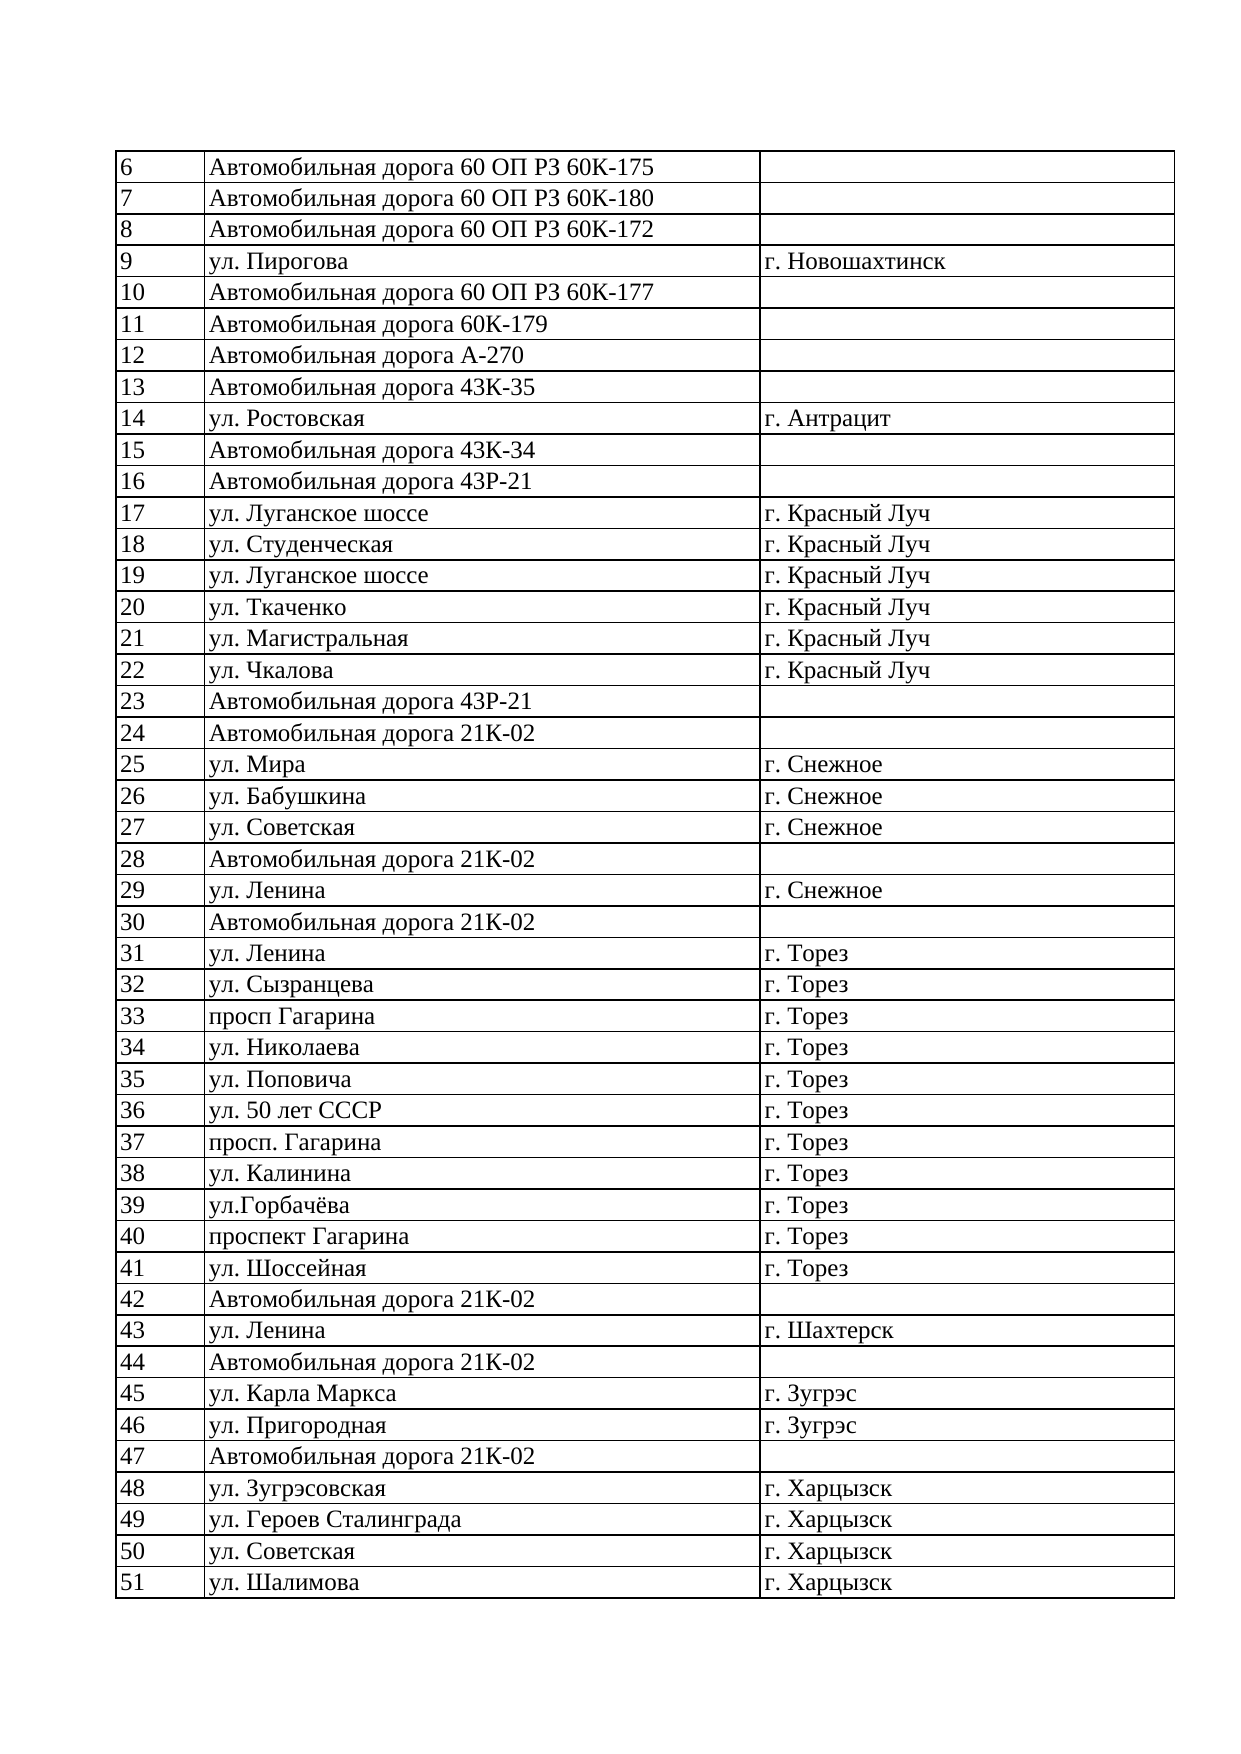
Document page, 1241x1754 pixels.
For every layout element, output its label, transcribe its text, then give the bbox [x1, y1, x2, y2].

table_cell г. Зугрэс [761, 1410, 1174, 1440]
table_cell 37 [117, 1127, 204, 1157]
table_cell 27 [117, 812, 204, 842]
table_cell г. Торез [761, 1032, 1174, 1062]
table_cell 43 [117, 1316, 204, 1345]
table_cell просп. Гагарина [205, 1127, 759, 1157]
table_cell ул. Поповича [205, 1064, 759, 1094]
table_cell 7 [117, 183, 204, 213]
table_cell 21 [117, 623, 204, 653]
table_cell 17 [117, 498, 204, 527]
table_cell 38 [117, 1158, 204, 1188]
table_cell Автомобильная дорога 21К-02 [205, 907, 759, 936]
table_cell ул. Советская [205, 1536, 759, 1566]
table_cell Автомобильная дорога 21К-02 [205, 844, 759, 873]
table_cell г. Красный Луч [761, 561, 1174, 590]
table_cell ул. Ткаченко [205, 592, 759, 622]
table_cell ул. Чкалова [205, 655, 759, 685]
table_cell 8 [117, 215, 204, 244]
table_cell ул. Пирогова [205, 246, 759, 276]
table_cell г. Торез [761, 1095, 1174, 1125]
table_cell 45 [117, 1378, 204, 1408]
table_cell г. Харцызск [761, 1504, 1174, 1534]
table_cell г. Зугрэс [761, 1378, 1174, 1408]
table_cell г. Красный Луч [761, 498, 1174, 527]
table_cell 13 [117, 372, 204, 402]
table_cell 30 [117, 907, 204, 936]
table_cell [761, 435, 1174, 464]
table_cell г. Красный Луч [761, 655, 1174, 685]
table_cell 14 [117, 403, 204, 433]
table_cell 11 [117, 309, 204, 339]
table_cell 41 [117, 1253, 204, 1282]
table_cell Автомобильная дорога 60 ОП РЗ 60К-177 [205, 277, 759, 307]
table_cell 16 [117, 466, 204, 496]
table_cell 22 [117, 655, 204, 685]
table_cell [761, 1284, 1174, 1314]
table_cell 48 [117, 1473, 204, 1503]
table_cell ул. Калинина [205, 1158, 759, 1188]
table_cell [761, 686, 1174, 716]
table_cell [761, 340, 1174, 370]
table_cell Автомобильная дорога 60 ОП РЗ 60К-172 [205, 215, 759, 244]
table_cell г. Антрацит [761, 403, 1174, 433]
table_cell Автомобильная дорога 43К-34 [205, 435, 759, 464]
table_cell проспект Гагарина [205, 1221, 759, 1251]
table_cell [761, 718, 1174, 748]
table_cell г. Снежное [761, 812, 1174, 842]
table_cell ул. Ростовская [205, 403, 759, 433]
table_cell г. Красный Луч [761, 623, 1174, 653]
table_cell г. Шахтерск [761, 1316, 1174, 1345]
table_cell Автомобильная дорога 60 ОП РЗ 60К-180 [205, 183, 759, 213]
table_cell г. Харцызск [761, 1536, 1174, 1566]
table_cell г. Торез [761, 1158, 1174, 1188]
table_cell [761, 309, 1174, 339]
table_cell Автомобильная дорога А-270 [205, 340, 759, 370]
table_cell 33 [117, 1001, 204, 1031]
table_cell г. Снежное [761, 781, 1174, 811]
table_cell 35 [117, 1064, 204, 1094]
table_cell г. Торез [761, 938, 1174, 968]
table_cell просп Гагарина [205, 1001, 759, 1031]
table_cell г. Торез [761, 1221, 1174, 1251]
table_cell Автомобильная дорога 21К-02 [205, 718, 759, 748]
table_cell ул. Бабушкина [205, 781, 759, 811]
table_cell 47 [117, 1441, 204, 1471]
table_cell 10 [117, 277, 204, 307]
table_cell 19 [117, 561, 204, 590]
table_cell г. Новошахтинск [761, 246, 1174, 276]
table_cell 15 [117, 435, 204, 464]
table_cell 6 [117, 152, 204, 181]
table_cell г. Красный Луч [761, 592, 1174, 622]
table_cell [761, 183, 1174, 213]
table_cell [761, 1441, 1174, 1471]
table_cell г. Красный Луч [761, 529, 1174, 559]
table_cell г. Торез [761, 970, 1174, 999]
table_cell ул. Шалимова [205, 1567, 759, 1597]
table_cell ул. Сызранцева [205, 970, 759, 999]
table_cell 31 [117, 938, 204, 968]
table_cell ул. Студенческая [205, 529, 759, 559]
table_cell [761, 215, 1174, 244]
table_cell 23 [117, 686, 204, 716]
table_cell г. Снежное [761, 875, 1174, 905]
table_cell 51 [117, 1567, 204, 1597]
table_cell ул. Советская [205, 812, 759, 842]
table_cell 26 [117, 781, 204, 811]
table_cell г. Харцызск [761, 1473, 1174, 1503]
table_cell ул. Мира [205, 749, 759, 779]
table_cell 39 [117, 1190, 204, 1219]
table_cell г. Снежное [761, 749, 1174, 779]
table_cell ул. Луганское шоссе [205, 498, 759, 527]
table_cell 25 [117, 749, 204, 779]
table_cell [761, 372, 1174, 402]
table_cell 42 [117, 1284, 204, 1314]
table_cell г. Харцызск [761, 1567, 1174, 1597]
table_cell 40 [117, 1221, 204, 1251]
table_cell ул. Луганское шоссе [205, 561, 759, 590]
table_cell 50 [117, 1536, 204, 1566]
table_cell ул. Николаева [205, 1032, 759, 1062]
table_cell ул. 50 лет СССР [205, 1095, 759, 1125]
table_cell Автомобильная дорога 21К-02 [205, 1284, 759, 1314]
table_cell 18 [117, 529, 204, 559]
table_cell г. Торез [761, 1064, 1174, 1094]
table_cell 32 [117, 970, 204, 999]
table_cell [761, 466, 1174, 496]
table_cell ул. Зугрэсовская [205, 1473, 759, 1503]
table_cell Автомобильная дорога 60 ОП РЗ 60К-175 [205, 152, 759, 181]
table_cell 12 [117, 340, 204, 370]
table_cell ул. Магистральная [205, 623, 759, 653]
table_cell [761, 152, 1174, 181]
table_cell ул. Ленина [205, 938, 759, 968]
table_cell 29 [117, 875, 204, 905]
table_cell ул. Пригородная [205, 1410, 759, 1440]
table_cell Автомобильная дорога 60К-179 [205, 309, 759, 339]
table_cell г. Торез [761, 1253, 1174, 1282]
table_cell 34 [117, 1032, 204, 1062]
table_cell Автомобильная дорога 43К-35 [205, 372, 759, 402]
table_cell Автомобильная дорога 21К-02 [205, 1347, 759, 1377]
table_cell 24 [117, 718, 204, 748]
table_cell 36 [117, 1095, 204, 1125]
table_cell 28 [117, 844, 204, 873]
table_cell Автомобильная дорога 21К-02 [205, 1441, 759, 1471]
table_cell 46 [117, 1410, 204, 1440]
table_cell г. Торез [761, 1190, 1174, 1219]
table_cell [761, 844, 1174, 873]
table_cell ул. Ленина [205, 875, 759, 905]
table_cell ул. Ленина [205, 1316, 759, 1345]
table_cell ул.Горбачёва [205, 1190, 759, 1219]
table_cell ул. Героев Сталинграда [205, 1504, 759, 1534]
table_cell г. Торез [761, 1127, 1174, 1157]
table_cell ул. Карла Маркса [205, 1378, 759, 1408]
table_cell 44 [117, 1347, 204, 1377]
table_cell ул. Шоссейная [205, 1253, 759, 1282]
table_cell [761, 907, 1174, 936]
table_cell Автомобильная дорога 43Р-21 [205, 466, 759, 496]
table_cell [761, 1347, 1174, 1377]
table_cell 49 [117, 1504, 204, 1534]
table_cell 20 [117, 592, 204, 622]
table_cell г. Торез [761, 1001, 1174, 1031]
table_cell [761, 277, 1174, 307]
table_cell 9 [117, 246, 204, 276]
table_cell Автомобильная дорога 43Р-21 [205, 686, 759, 716]
